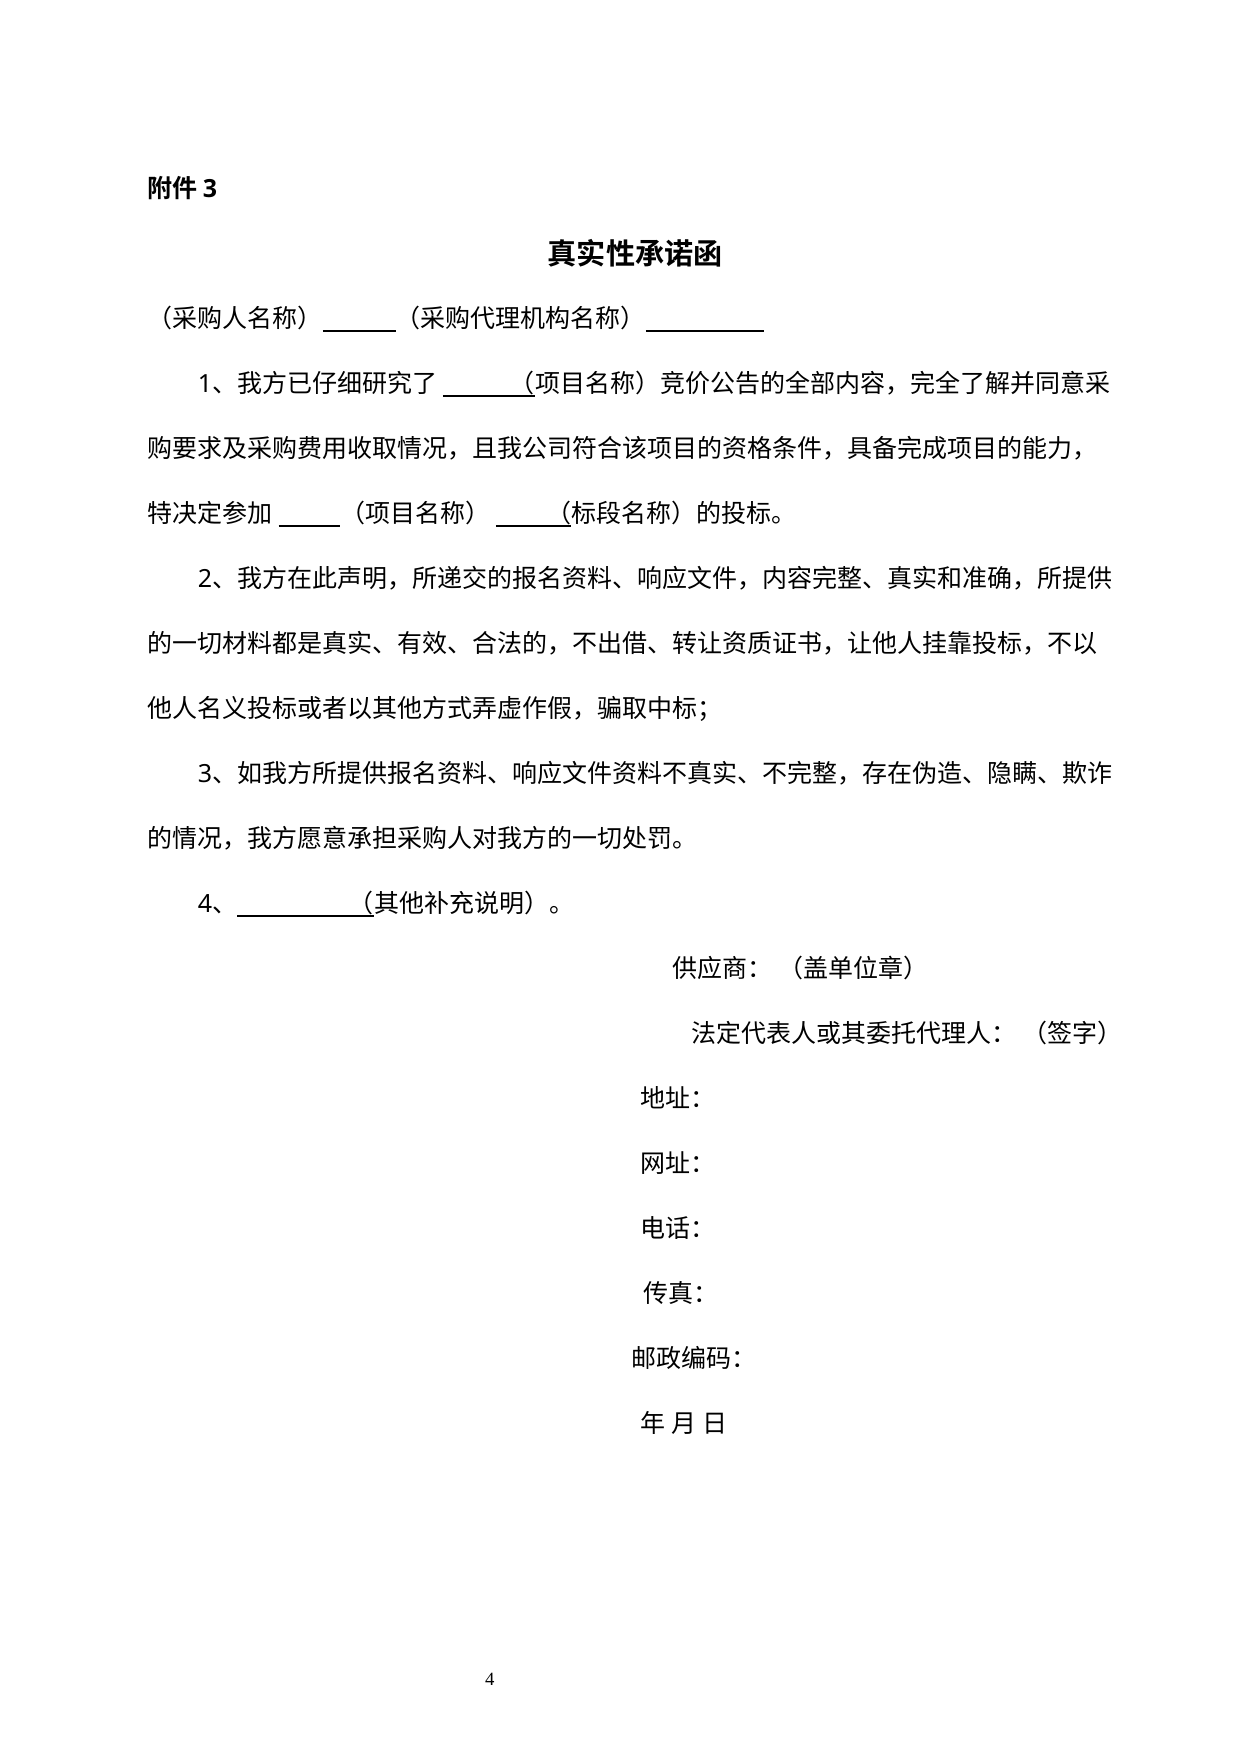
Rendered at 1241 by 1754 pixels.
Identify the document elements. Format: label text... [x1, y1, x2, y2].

text 附件3 [148, 154, 1122, 219]
text 3、如我方所提供报名资料、响应文件资料不真实、不完整，存在伪造、隐瞒、欺诈的情况，我方愿意承担采购人对我方的一切处罚。 [148, 739, 1122, 869]
text 2、我方在此声明，所递交的报名资料、响应文件，内容完整、真实和准确，所提供的一切材料都是真实、有效、合法的，不出借、转让资质证书，让他人挂靠投标，不以他人名义投标或者以其他方式弄虚作假，骗取中标； [148, 544, 1122, 739]
text 法定代表人或其委托代理人： （签字） [148, 999, 1122, 1064]
text （采购人名称） （采购代理机构名称） [148, 284, 1122, 349]
text 网址： [148, 1129, 1122, 1194]
text 电话： [148, 1194, 1122, 1259]
text 1、我方已仔细研究了 （项目名称）竞价公告的全部内容，完全了解并同意采购要求及采购费用收取情况，且我公司符合该项目的资格条件，具备完成项目的能力，特决定参加 （项目名称） （标段名称）的投标。 [148, 349, 1122, 544]
text 地址： [148, 1064, 1122, 1129]
text 传真： [148, 1259, 1122, 1324]
text 真实性承诺函 [148, 219, 1122, 284]
text 邮政编码： [148, 1324, 1122, 1389]
text 4、 （其他补充说明）。 [148, 869, 1122, 934]
text 供应商： （盖单位章） [148, 934, 1122, 999]
text 年 月 日 [148, 1389, 1122, 1454]
